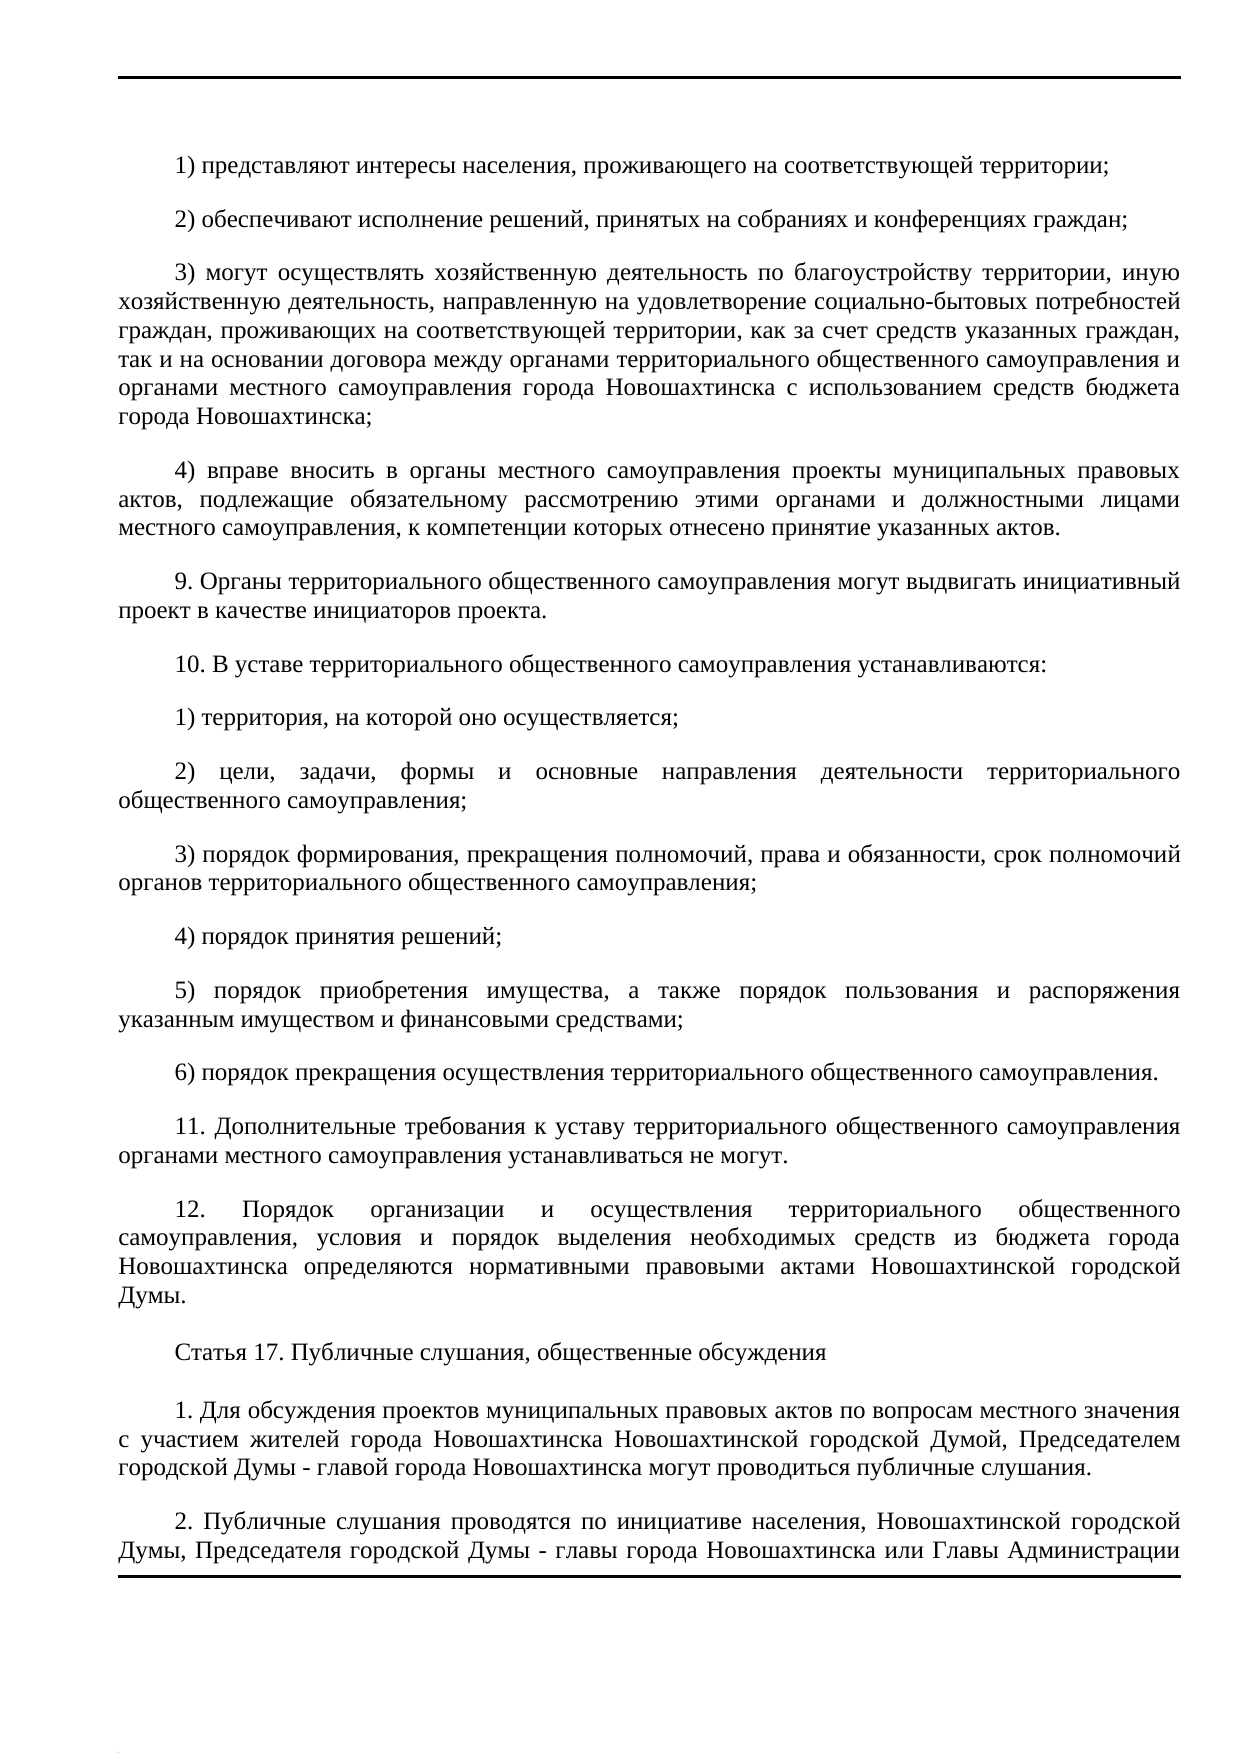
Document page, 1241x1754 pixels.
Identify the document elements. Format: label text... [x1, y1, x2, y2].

text 1) территория, на которой оно осуществляется; [118, 702, 1181, 731]
text 12. Порядок организации и осуществления территориального общественного самоуправления, условия и порядок выделения необходимых средств из бюджета города Новошахтинска определяются нормативными правовыми актами Новошахтинской городской Думы. [118, 1194, 1181, 1309]
title Статья 17. Публичные слушания, общественные обсуждения [118, 1337, 1181, 1366]
text 4) порядок принятия решений; [118, 921, 1181, 950]
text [118, 1506, 1181, 1564]
text 2) обеспечивают исполнение решений, принятых на собраниях и конференциях граждан; [118, 204, 1181, 232]
text 10. В уставе территориального общественного самоуправления устанавливаются: [118, 649, 1181, 677]
text 5) порядок приобретения имущества, а также порядок пользования и распоряжения указанным имуществом и финансовыми средствами; [118, 975, 1181, 1032]
text 3) порядок формирования, прекращения полномочий, права и обязанности, срок полномочий органов территориального общественного самоуправления; [118, 839, 1181, 896]
text 2) цели, задачи, формы и основные направления деятельности территориального общественного самоуправления; [118, 756, 1181, 814]
text 1. Для обсуждения проектов муниципальных правовых актов по вопросам местного значения с участием жителей города Новошахтинска Новошахтинской городской Думой, Председателем городской Думы - главой города Новошахтинска могут проводиться публичные слушания. [118, 1395, 1181, 1481]
text 9. Органы территориального общественного самоуправления могут выдвигать инициативный проект в качестве инициаторов проекта. [118, 566, 1181, 624]
text 6) порядок прекращения осуществления территориального общественного самоуправления. [118, 1057, 1181, 1086]
text 3) могут осуществлять хозяйственную деятельность по благоустройству территории, иную хозяйственную деятельность, направленную на удовлетворение социально-бытовых потребностей граждан, проживающих на соответствующей территории, как за счет средств указанных граждан, так и на основании договора между органами территориального общественного самоуправления и органами местного самоуправления города Новошахтинска с использованием средств бюджета города Новошахтинска; [118, 257, 1181, 430]
text 1) представляют интересы населения, проживающего на соответствующей территории; [118, 150, 1181, 179]
text 4) вправе вносить в органы местного самоуправления проекты муниципальных правовых актов, подлежащие обязательному рассмотрению этими органами и должностными лицами местного самоуправления, к компетенции которых отнесено принятие указанных актов. [118, 455, 1181, 541]
text 11. Дополнительные требования к уставу территориального общественного самоуправления органами местного самоуправления устанавливаться не могут. [118, 1111, 1181, 1169]
